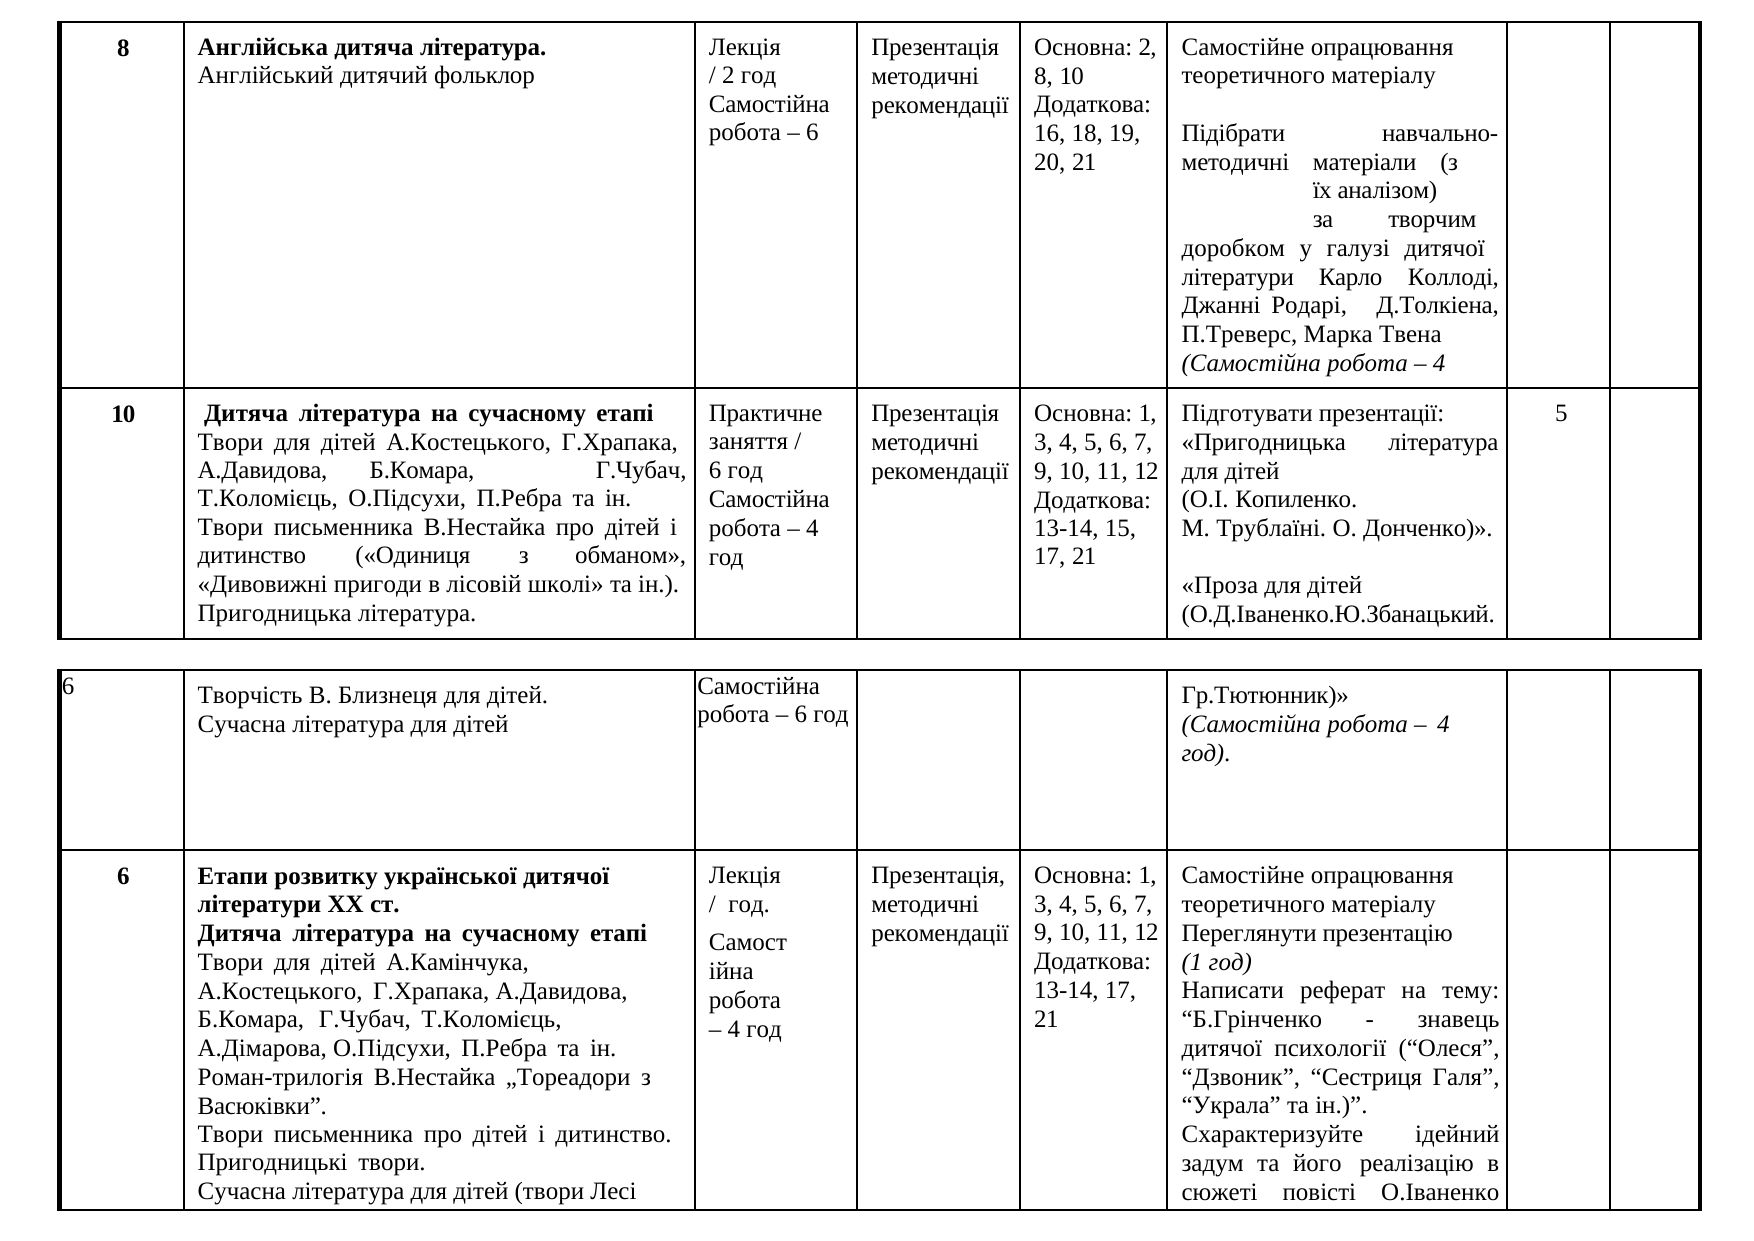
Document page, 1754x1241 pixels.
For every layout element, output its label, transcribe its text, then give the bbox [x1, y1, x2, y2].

table_cell Презентація методичні рекомендації [858, 23, 1019, 387]
table_cell [1508, 23, 1609, 387]
table_header 6 [62, 671, 183, 849]
table_cell Основна: 2, 8, 10 Додаткова: 16, 18, 19, 20, 21 [1021, 23, 1166, 387]
table_cell Англійська дитяча література. Англійський дитячий фольклор [185, 23, 694, 387]
table_cell [1508, 851, 1609, 1209]
table_header Творчість В. Близнеця для дітей. Сучасна література для дітей [185, 671, 694, 849]
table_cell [185, 851, 694, 1209]
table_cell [1021, 851, 1166, 1209]
table_cell 8 [62, 23, 183, 387]
table_cell 10 [62, 389, 183, 638]
table_cell Дитяча література на сучасному етапі Твори для дітей А.Костецького, Г.Храпака, А.Давидова, Б.Комара, Г.Чубач, Т.Коломієць, О.Підсухи, П.Ребра та ін. Твори письменника В.Нестайка про дітей і дитинство («Одиниця з обманом», «Дивовижні пригоди в лісовій школі» та ін.). Пригодницька література. [185, 389, 694, 638]
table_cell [858, 851, 1019, 1209]
table_cell Підготувати презентації: «Пригодницька література для дітей (О.І. Копиленко. М. Трублаїні. О. Донченко)». «Проза для дітей (О.Д.Іваненко.Ю.Збанацький. [1168, 389, 1506, 638]
table_cell Презентація методичні рекомендації [858, 389, 1019, 638]
table_header [858, 671, 1019, 849]
table_header Самостійна робота – 6 год [696, 671, 856, 849]
table_header [1508, 671, 1609, 849]
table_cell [1168, 851, 1506, 1209]
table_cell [696, 851, 856, 1209]
table_cell 6 [62, 851, 183, 1209]
table_header Гр.Тютюнник)» (Самостійна робота – 4 год). [1168, 671, 1506, 849]
table_cell [1611, 23, 1698, 387]
table_cell Основна: 1, 3, 4, 5, 6, 7, 9, 10, 11, 12 Додаткова: 13-14, 15, 17, 21 [1021, 389, 1166, 638]
table_cell Самостійне опрацювання теоретичного матеріалу Підібрати навчально- методичні матеріали (з їх аналізом) за творчим доробком у галузі дитячої літератури Карло Коллоді, Джанні Родарі, Д.Толкіена, П.Треверс, Марка Твена (Самостійна робота – 4 [1168, 23, 1506, 387]
table_cell [1611, 389, 1698, 638]
table_cell [1611, 851, 1698, 1209]
table_cell Практичне заняття / 6 год Самостійна робота – 4 год [696, 389, 856, 638]
table_cell Лекція / 2 год Самостійна робота – 6 [696, 23, 856, 387]
table_header [1021, 671, 1166, 849]
table_cell 5 [1508, 389, 1609, 638]
table_header [1611, 671, 1698, 849]
